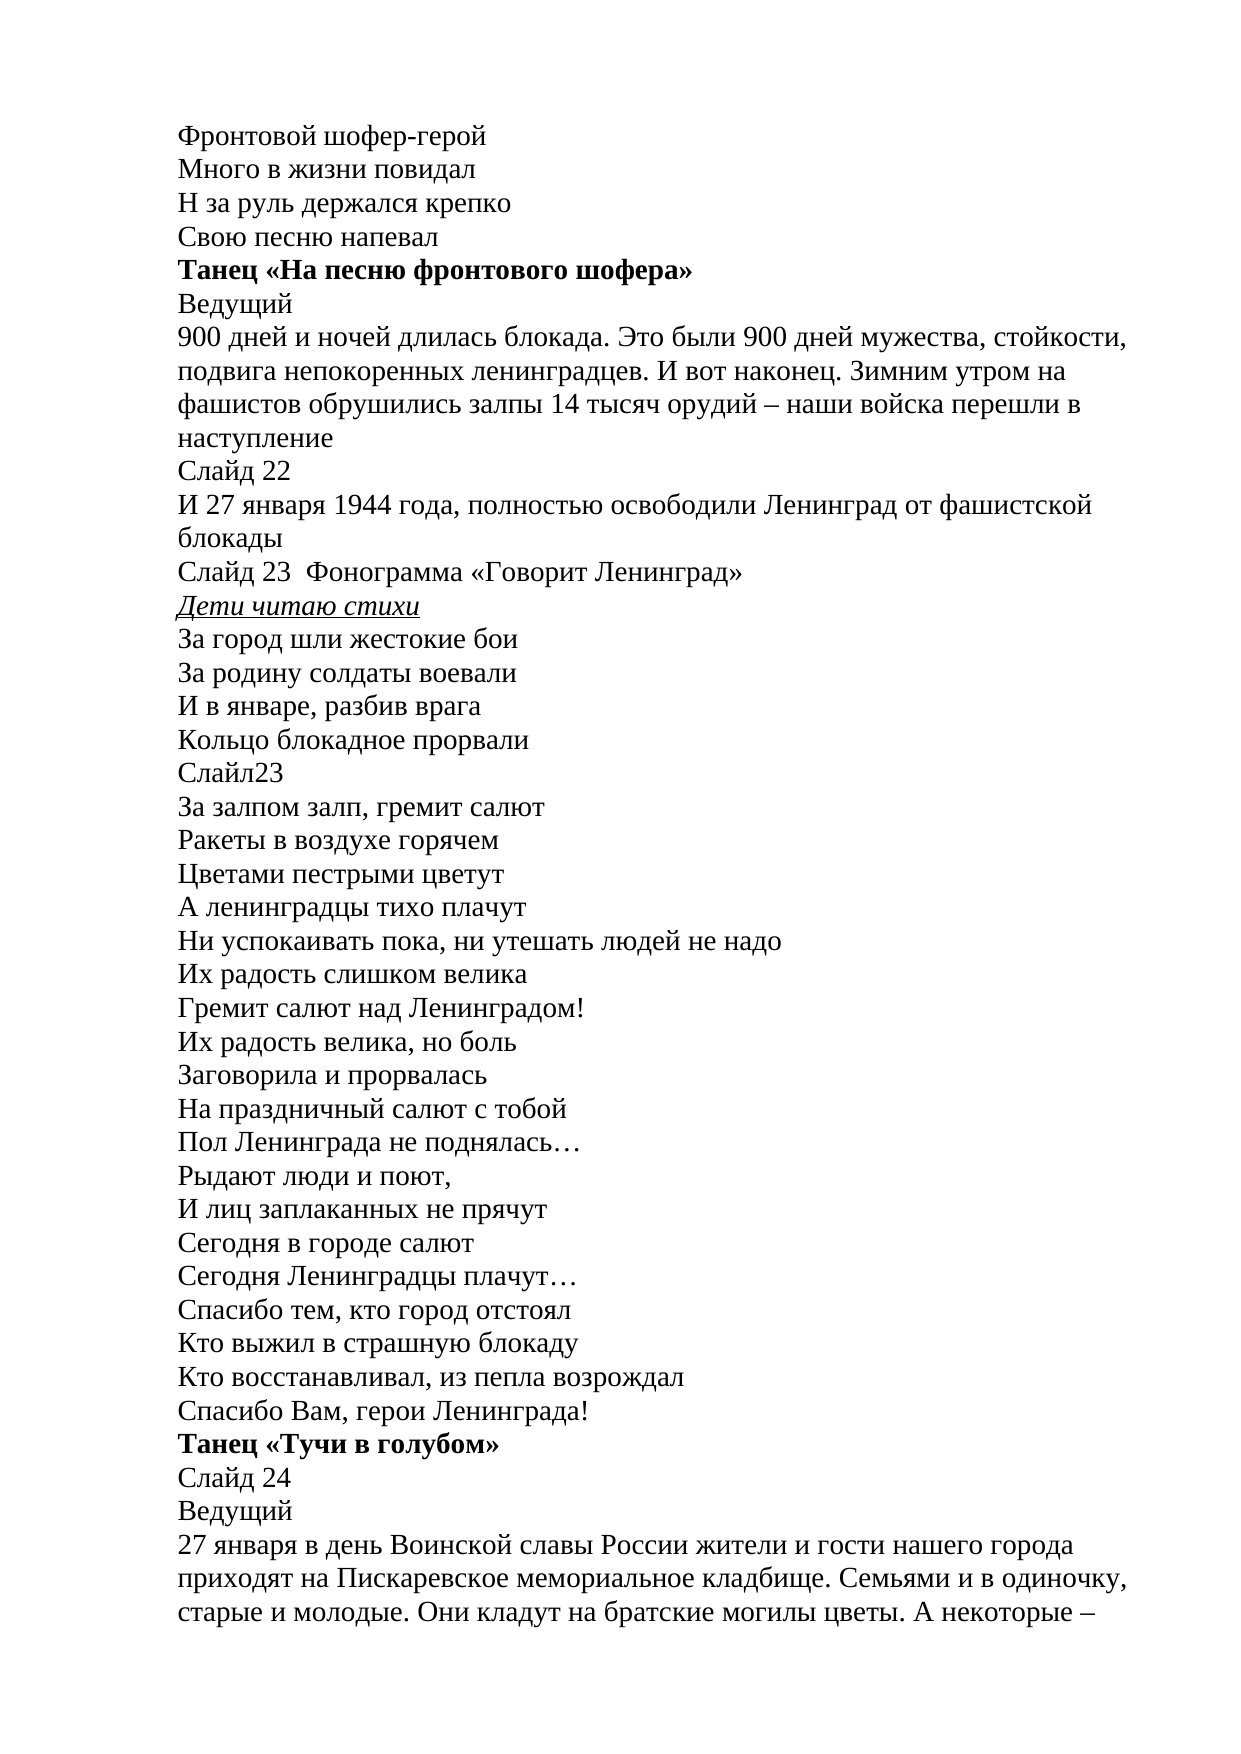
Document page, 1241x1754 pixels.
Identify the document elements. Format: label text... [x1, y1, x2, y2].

text Много в жизни повидал [177, 152, 1152, 185]
text За родину солдаты воевали [177, 655, 1152, 688]
text Н за руль держался крепко [177, 185, 1152, 219]
text И лиц заплаканных не прячут [177, 1191, 1152, 1225]
text Спасибо тем, кто город отстоял [177, 1292, 1152, 1326]
text Сегодня в городе салют [177, 1225, 1152, 1258]
text За город шли жестокие бои [177, 621, 1152, 655]
text Их радость велика, но боль [177, 1024, 1152, 1057]
text Сегодня Ленинградцы плачут… [177, 1258, 1152, 1292]
text Дети читаю стихи [177, 588, 1152, 621]
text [177, 1527, 1152, 1627]
text Заговорила и прорвалась [177, 1057, 1152, 1091]
text Гремит салют над Ленинградом! [177, 990, 1152, 1024]
text Слайд 24 [177, 1460, 1152, 1493]
text Ведущий [177, 286, 1152, 319]
text Рыдают люди и поют, [177, 1158, 1152, 1191]
text Ведущий [177, 1493, 1152, 1527]
text Кто выжил в страшную блокаду [177, 1326, 1152, 1359]
text Ни успокаивать пока, ни утешать людей не надо [177, 923, 1152, 957]
text Ракеты в воздухе горячем [177, 822, 1152, 856]
text Их радость слишком велика [177, 957, 1152, 990]
text И в январе, разбив врага [177, 688, 1152, 722]
text Слайд 22 [177, 453, 1152, 487]
text 900 дней и ночей длилась блокада. Это были 900 дней мужества, стойкости, подвига непокоренных ленинградцев. И вот наконец. Зимним утром на фашистов обрушились залпы 14 тысяч орудий – наши войска перешли в наступление [177, 319, 1152, 453]
text За залпом залп, гремит салют [177, 789, 1152, 822]
text Слайл23 [177, 755, 1152, 789]
text Кто восстанавливал, из пепла возрождал [177, 1359, 1152, 1393]
text Свою песню напевал [177, 219, 1152, 252]
text Танец «Тучи в голубом» [177, 1426, 1152, 1460]
text Танец «На песню фронтового шофера» [177, 252, 1152, 286]
text Пол Ленинграда не поднялась… [177, 1124, 1152, 1158]
text А ленинградцы тихо плачут [177, 889, 1152, 923]
text Кольцо блокадное прорвали [177, 722, 1152, 755]
text Слайд 23 Фонограмма «Говорит Ленинград» [177, 554, 1152, 588]
text И 27 января 1944 года, полностью освободили Ленинград от фашистской блокады [177, 487, 1152, 554]
text На праздничный салют с тобой [177, 1091, 1152, 1124]
text Цветами пестрыми цветут [177, 856, 1152, 889]
text Фронтовой шофер-герой [177, 118, 1152, 152]
text Спасибо Вам, герои Ленинграда! [177, 1393, 1152, 1426]
